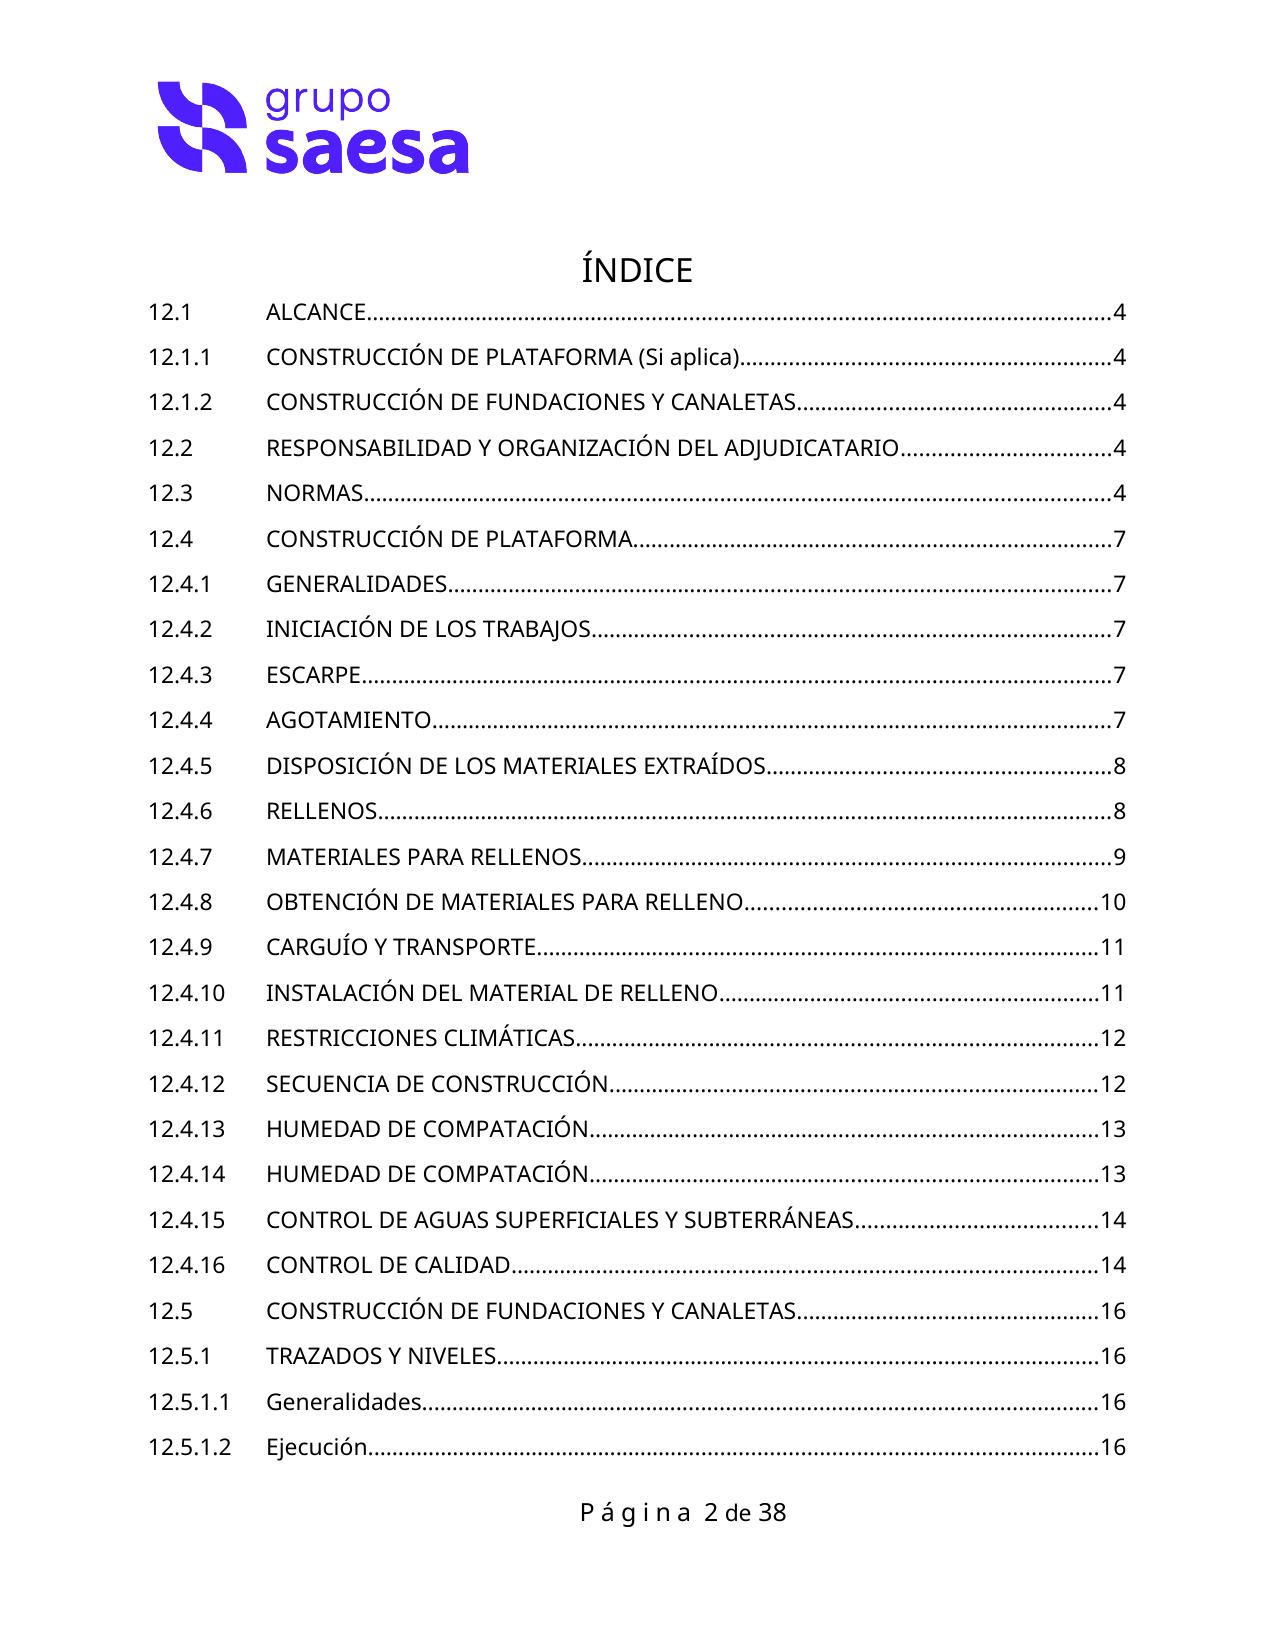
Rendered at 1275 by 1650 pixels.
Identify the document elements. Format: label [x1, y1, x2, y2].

picture [147, 73, 478, 177]
